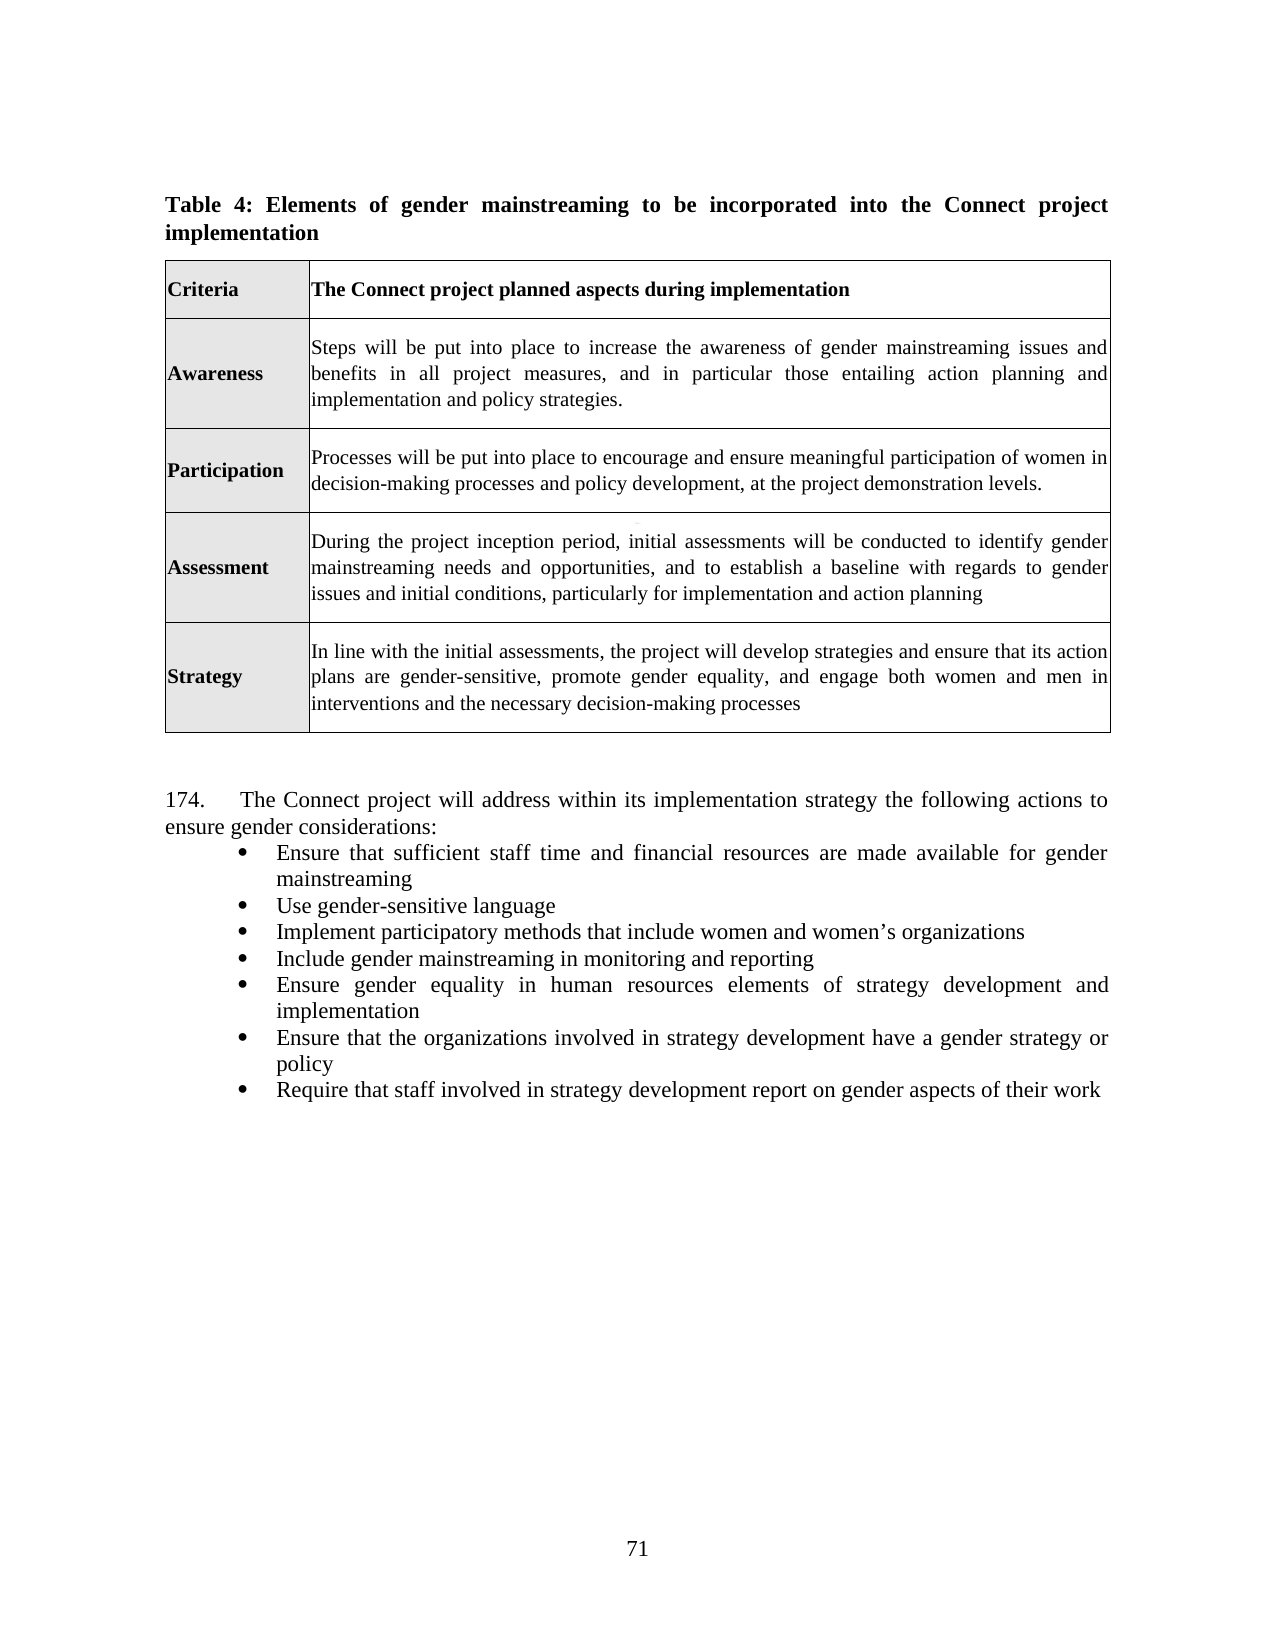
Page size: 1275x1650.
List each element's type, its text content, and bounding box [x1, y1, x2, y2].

table_cell Participation [166, 429, 309, 512]
table_header Criteria [166, 261, 309, 318]
table_header The Connect project planned aspects during implementation [310, 261, 1110, 318]
text The Connect project will address within its implementation strategy the following actions to ensure gender considerations: [165, 786, 1110, 839]
list Ensure gender equality in human resources elements of strategy development and implementation [238, 971, 1110, 1024]
table_cell Awareness [166, 319, 309, 428]
table_cell Processes will be put into place to encourage and ensure meaningful participation of women in decision-making processes and policy development, at the project demonstration levels. [310, 429, 1110, 512]
list Include gender mainstreaming in monitoring and reporting [238, 944, 1110, 971]
list Require that staff involved in strategy development report on gender aspects of their work [238, 1076, 1110, 1103]
table_cell Steps will be put into place to increase the awareness of gender mainstreaming issues and benefits in all project measures, and in particular those entailing action planning and implementation and policy strategies. [310, 319, 1110, 428]
list Ensure that the organizations involved in strategy development have a gender strategy or policy [238, 1024, 1110, 1076]
table_cell In line with the initial assessments, the project will develop strategies and ensure that its action plans are gender-sensitive, promote gender equality, and engage both women and men in interventions and the necessary decision-making processes [310, 623, 1110, 732]
table_cell Strategy [166, 623, 309, 732]
list Use gender-sensitive language [238, 892, 1110, 918]
table_cell During the project inception period, initial assessments will be conducted to identify gender mainstreaming needs and opportunities, and to establish a baseline with regards to gender issues and initial conditions, particularly for implementation and action planning [310, 513, 1110, 622]
list Ensure that sufficient staff time and financial resources are made available for gender mainstreaming [238, 839, 1110, 892]
table_cell Assessment [166, 513, 309, 622]
list Implement participatory methods that include women and women’s organizations [238, 918, 1110, 944]
text Table 4: Elements of gender mainstreaming to be incorporated into the Connect project implementation [165, 191, 1110, 246]
